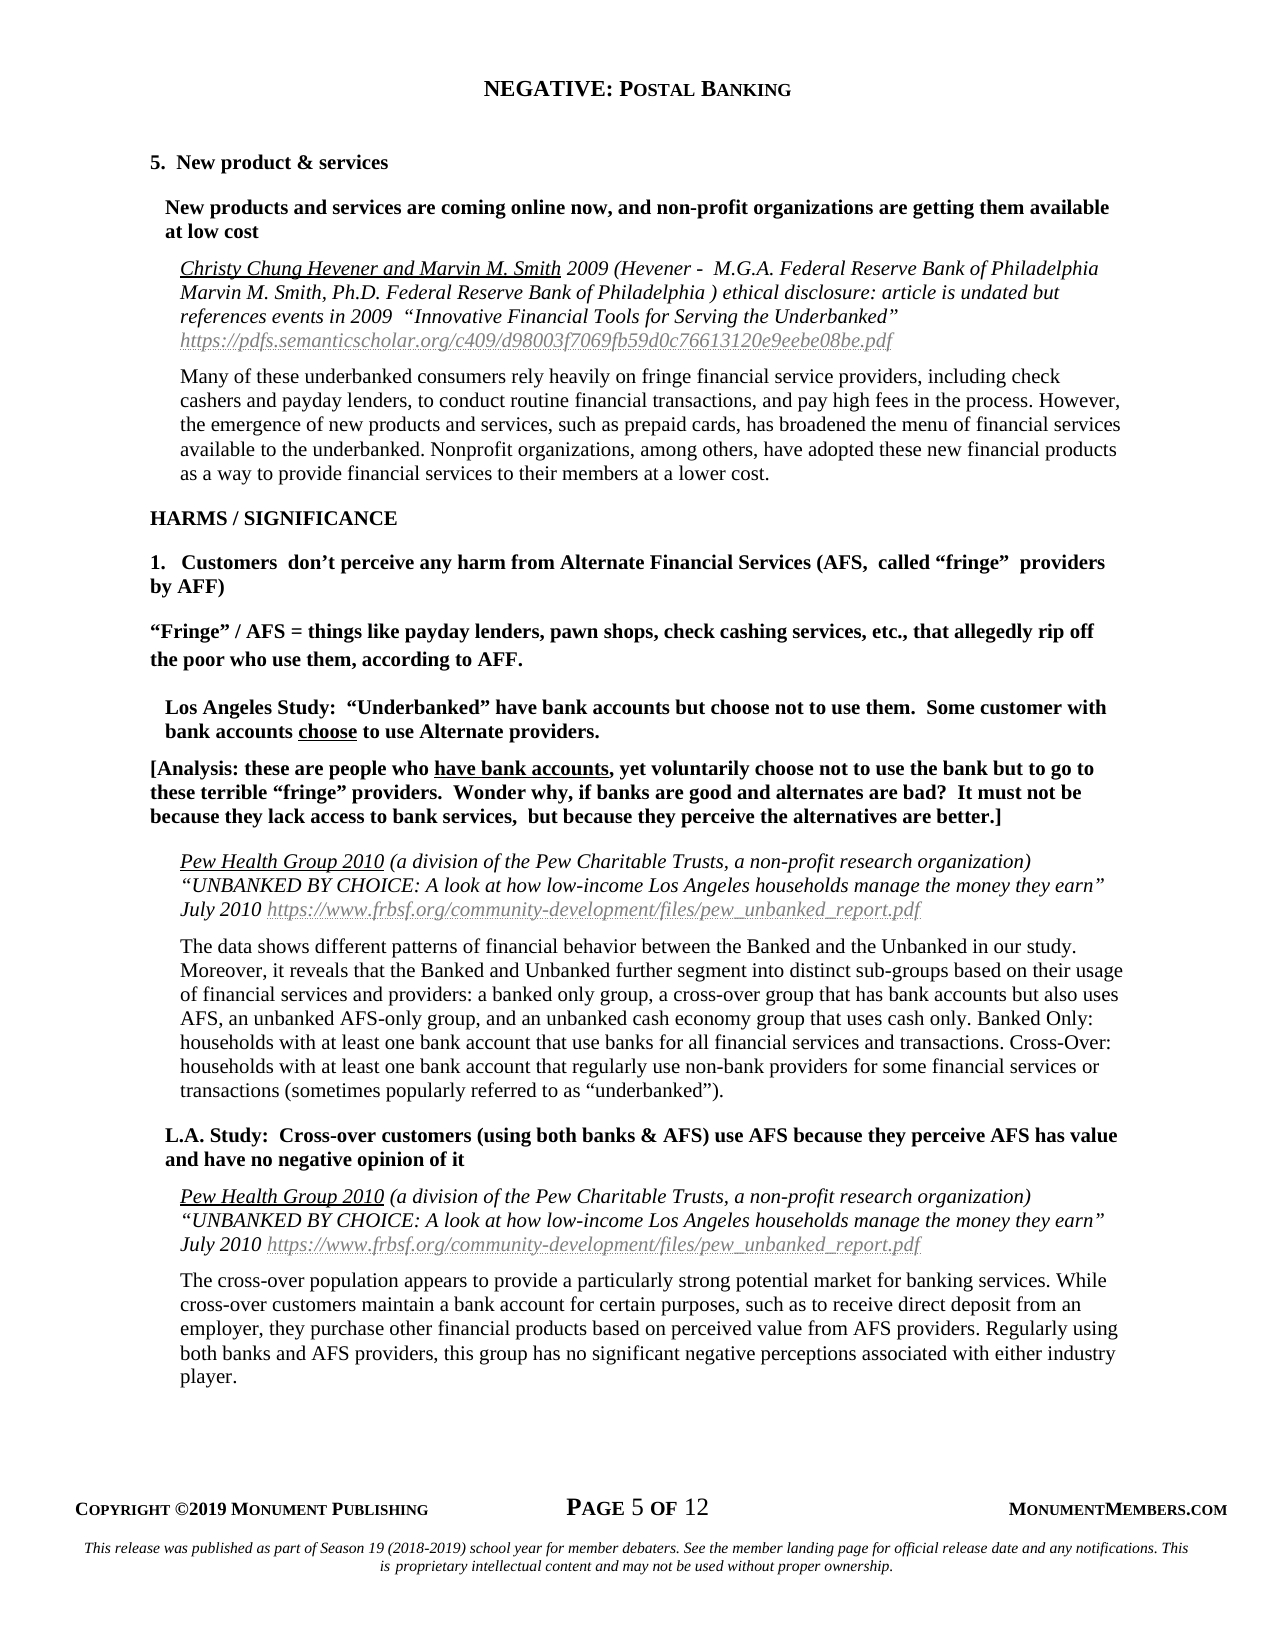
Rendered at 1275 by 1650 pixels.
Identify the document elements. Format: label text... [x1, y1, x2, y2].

text The cross-over population appears to provide a particularly strong potential market for banking services. While cross-over customers maintain a bank account for certain purposes, such as to receive direct deposit from an employer, they purchase other financial products based on perceived value from AFS providers. Regularly using both banks and AFS providers, this group has no significant negative perceptions associated with either industry player. [180, 1268, 1125, 1388]
text 1. Customers don’t perceive any harm from Alternate Financial Services (AFS, called “fringe” providers by AFF) [150, 550, 1125, 598]
text “Fringe” / AFS = things like payday lenders, pawn shops, check cashing services, etc., that allegedly rip off the poor who use them, according to AFF. [150, 619, 1125, 671]
text Many of these underbanked consumers rely heavily on fringe financial service providers, including check cashers and payday lenders, to conduct routine financial transactions, and pay high fees in the process. However, the emergence of new products and services, such as prepaid cards, has broadened the menu of financial services available to the underbanked. Nonprofit organizations, among others, have adopted these new financial products as a way to provide financial services to their members at a lower cost. [180, 364, 1125, 484]
text L.A. Study: Cross-over customers (using both banks & AFS) use AFS because they perceive AFS has value and have no negative opinion of it [165, 1123, 1125, 1171]
text New products and services are coming online now, and non-profit organizations are getting them available at low cost [165, 195, 1125, 243]
text 5. New product & services [150, 150, 1125, 174]
text The data shows different patterns of financial behavior between the Banked and the Unbanked in our study. Moreover, it reveals that the Banked and Unbanked further segment into distinct sub-groups based on their usage of financial services and providers: a banked only group, a cross-over group that has bank accounts but also uses AFS, an unbanked AFS-only group, and an unbanked cash economy group that uses cash only. Banked Only: households with at least one bank account that use banks for all financial services and transactions. Cross-Over: households with at least one bank account that regularly use non-bank providers for some financial services or transactions (sometimes popularly referred to as “underbanked”). [180, 934, 1125, 1102]
text HARMS / SIGNIFICANCE [150, 505, 1125, 529]
text Los Angeles Study: “Underbanked” have bank accounts but choose not to use them. Some customer with bank accounts choose to use Alternate providers. [165, 695, 1125, 743]
text Christy Chung Hevener and Marvin M. Smith 2009 (Hevener - M.G.A. Federal Reserve Bank of Philadelphia Marvin M. Smith, Ph.D. Federal Reserve Bank of Philadelphia ) ethical disclosure: article is undated but references events in 2009 “Innovative Financial Tools for Serving the Underbanked” https://pdfs.semanticscholar.org/c409/d98003f7069fb59d0c76613120e9eebe08be.pdf [180, 256, 1125, 352]
text [Analysis: these are people who have bank accounts, yet voluntarily choose not to use the bank but to go to these terrible “fringe” providers. Wonder why, if banks are good and alternates are bad? It must not be because they lack access to bank services, but because they perceive the alternatives are better.] [150, 756, 1125, 828]
